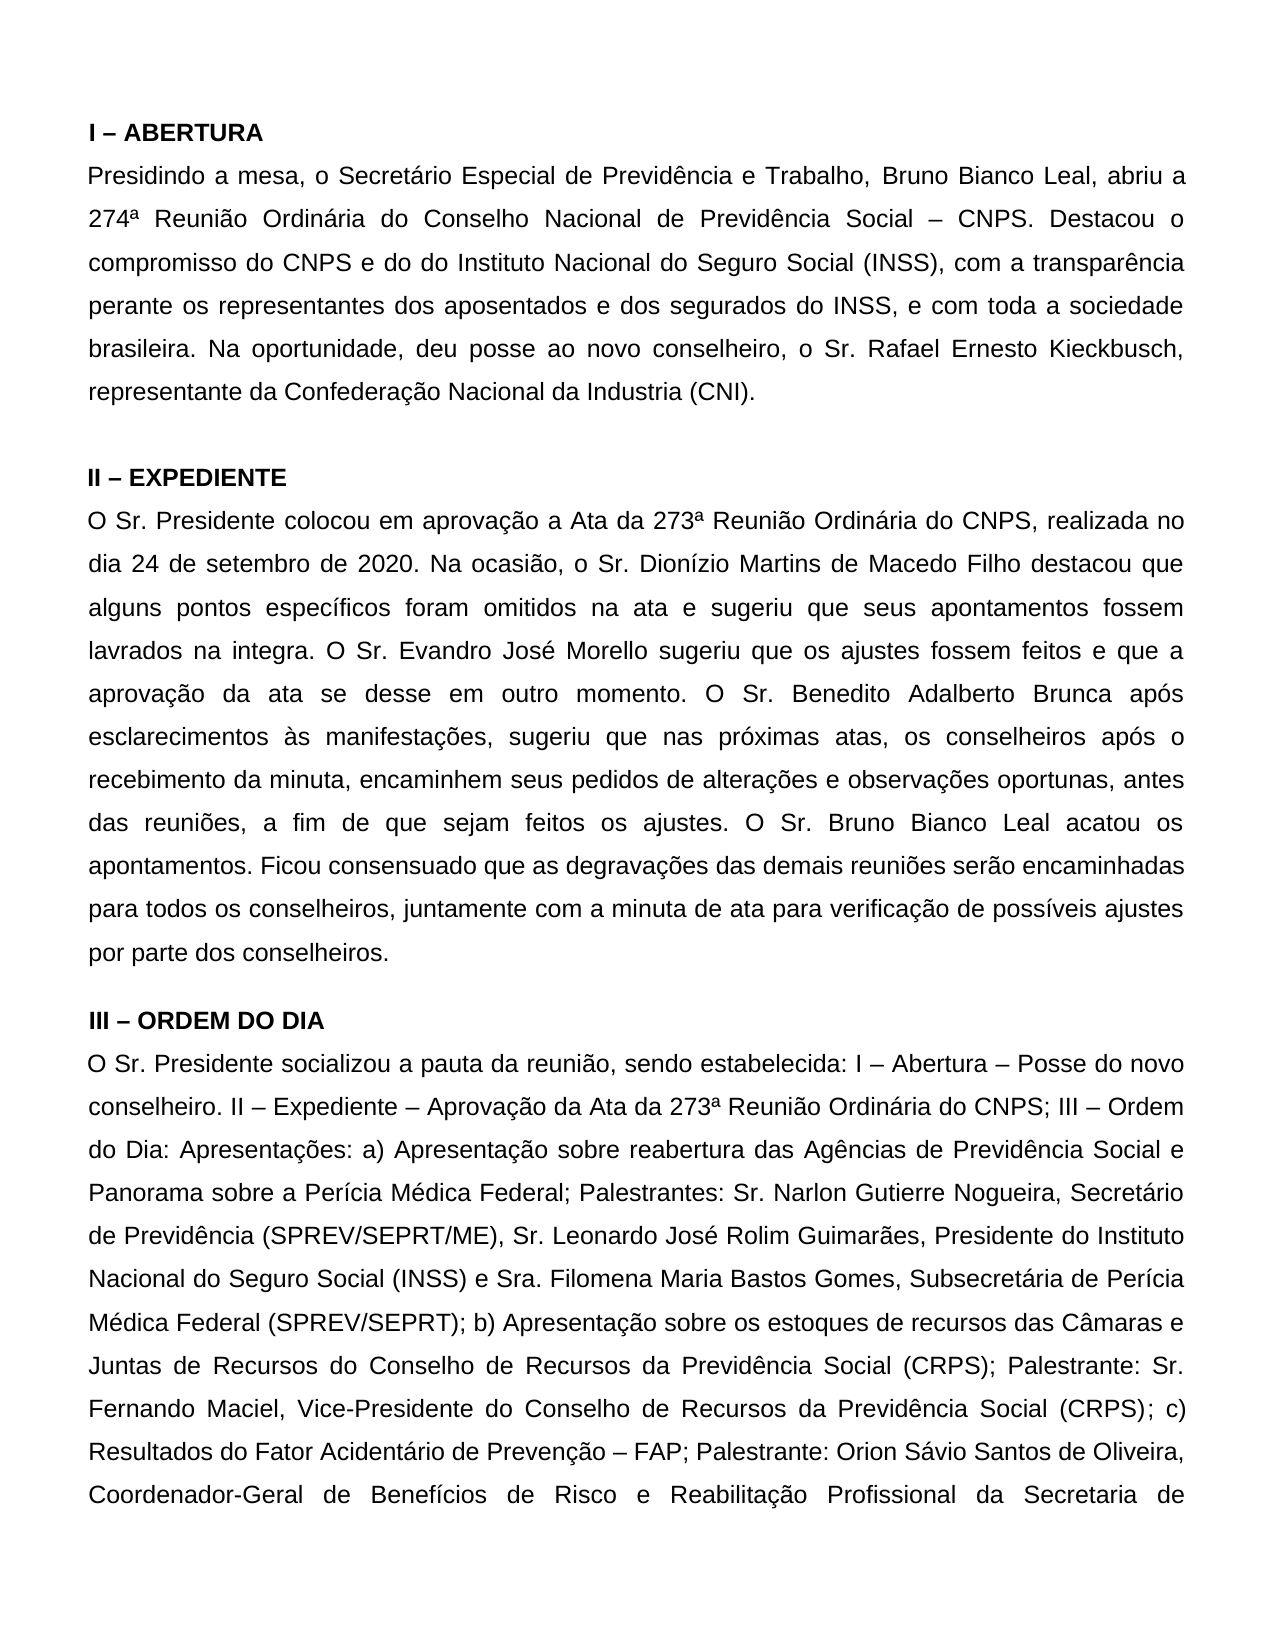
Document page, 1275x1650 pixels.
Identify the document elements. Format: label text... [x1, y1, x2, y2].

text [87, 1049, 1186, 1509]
text Presidindo a mesa, o Secretário Especial de Previdência e Trabalho, Bruno Bianco Leal, abriu a 274ª Reunião Ordinária do Conselho Nacional de Previdência Social – CNPS. Destacou o compromisso do CNPS e do do Instituto Nacional do Seguro Social (INSS), com a transparência perante os representantes dos aposentados e dos segurados do INSS, e com toda a sociedade brasileira. Na oportunidade, deu posse ao novo conselheiro, o Sr. Rafael Ernesto Kieckbusch, representante da Confederação Nacional da Industria (CNI). [87, 161, 1186, 406]
text III – ORDEM DO DIA [89, 1006, 1186, 1034]
subtitle I – ABERTURA [89, 118, 1186, 147]
subtitle II – EXPEDIENTE [87, 463, 1186, 492]
text O Sr. Presidente colocou em aprovação a Ata da 273ª Reunião Ordinária do CNPS, realizada no dia 24 de setembro de 2020. Na ocasião, o Sr. Dionízio Martins de Macedo Filho destacou que alguns pontos específicos foram omitidos na ata e sugeriu que seus apontamentos fossem lavrados na integra. O Sr. Evandro José Morello sugeriu que os ajustes fossem feitos e que a aprovação da ata se desse em outro momento. O Sr. Benedito Adalberto Brunca após esclarecimentos às manifestações, sugeriu que nas próximas atas, os conselheiros após o recebimento da minuta, encaminhem seus pedidos de alterações e observações oportunas, antes das reuniões, a fim de que sejam feitos os ajustes. O Sr. Bruno Bianco Leal acatou os apontamentos. Ficou consensuado que as degravações das demais reuniões serão encaminhadas para todos os conselheiros, juntamente com a minuta de ata para verificação de possíveis ajustes por parte dos conselheiros. [87, 506, 1186, 966]
